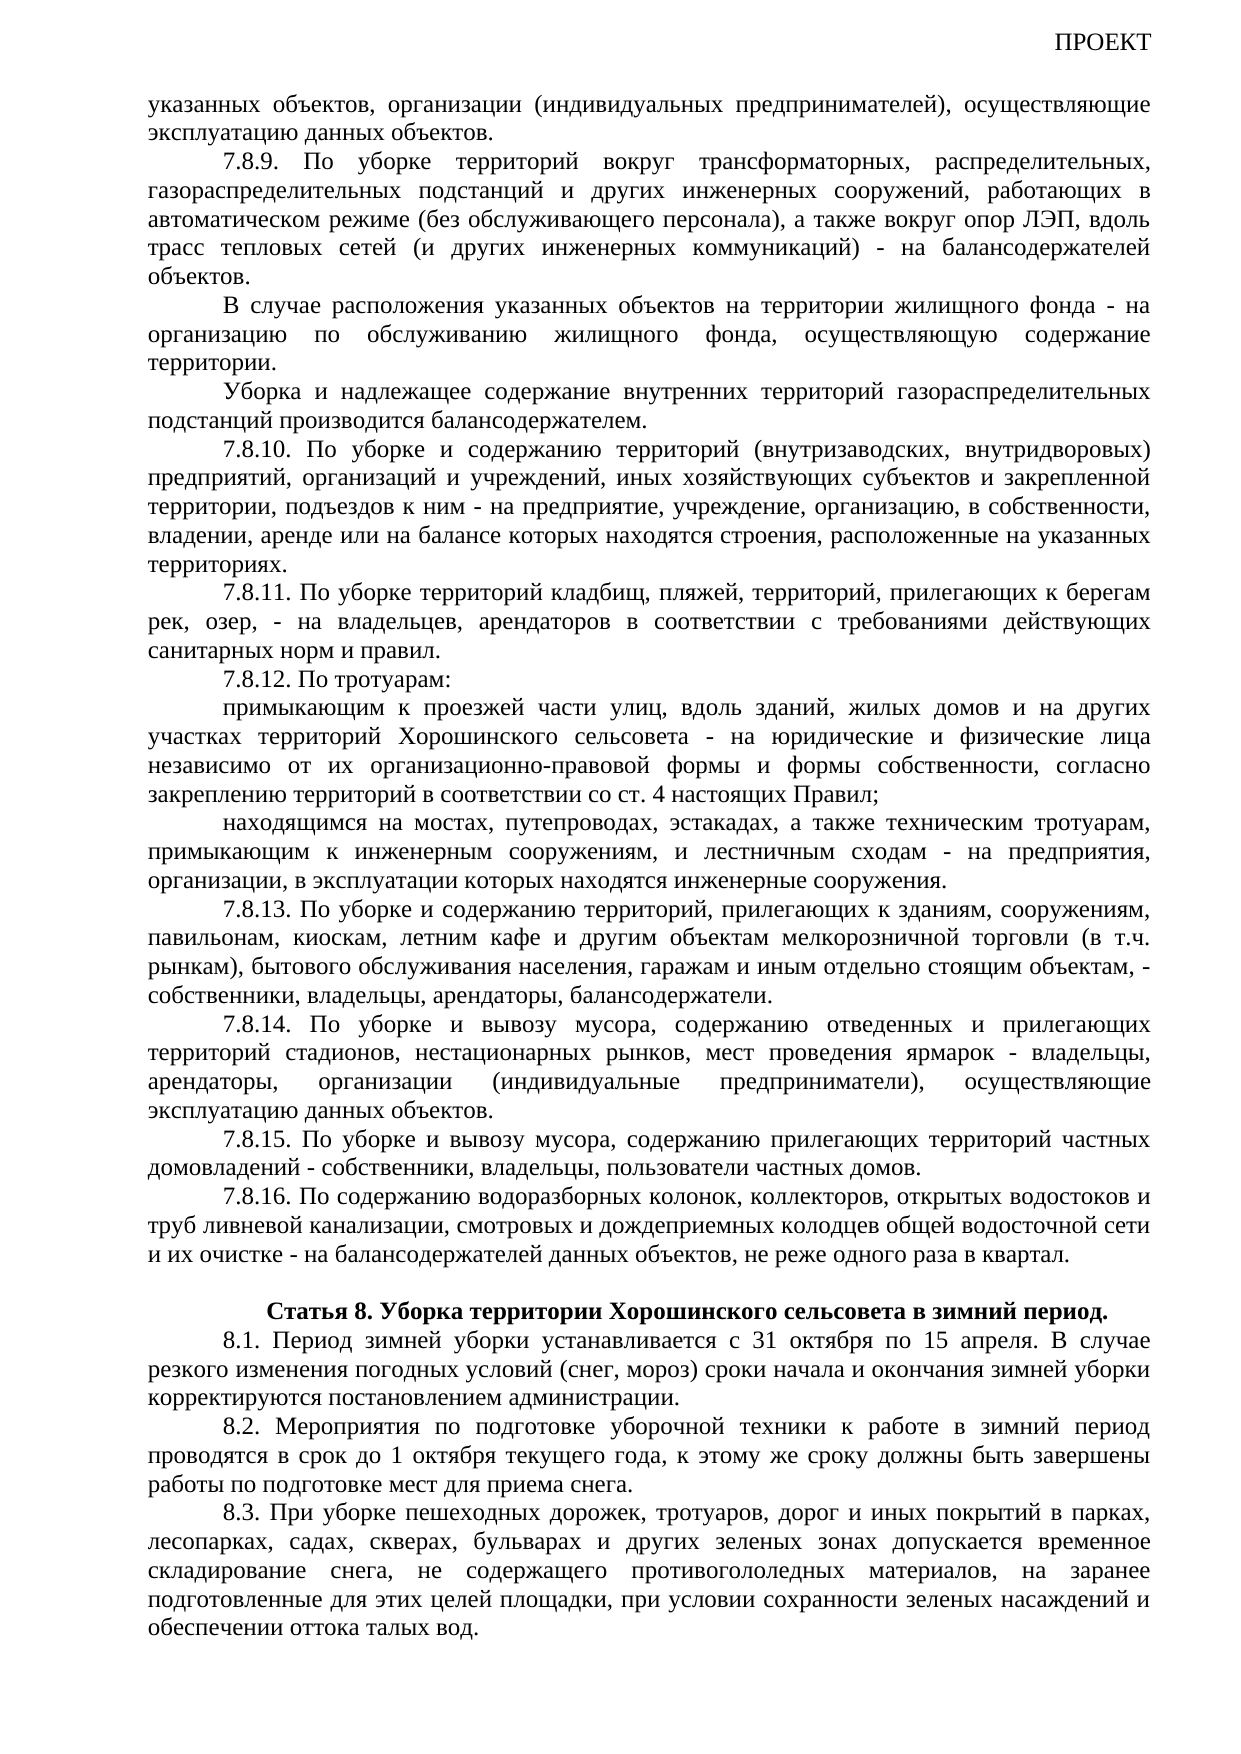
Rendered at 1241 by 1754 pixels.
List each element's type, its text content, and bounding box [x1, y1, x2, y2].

text 8.3. При уборке пешеходных дорожек, тротуаров, дорог и иных покрытий в парках, лесопарках, садах, скверах, бульварах и других зеленых зонах допускается временное складирование снега, не содержащего противогололедных материалов, на заранее подготовленные для этих целей площадки, при условии сохранности зеленых насаждений и обеспечении оттока талых вод. [148, 1497, 1152, 1641]
text Статья 8. Уборка территории Хорошинского сельсовета в зимний период. [148, 1296, 1152, 1325]
text 7.8.16. По содержанию водоразборных колонок, коллекторов, открытых водостоков и труб ливневой канализации, смотровых и дождеприемных колодцев общей водосточной сети и их очистке - на балансодержателей данных объектов, не реже одного раза в квартал. [148, 1181, 1152, 1267]
text Уборка и надлежащее содержание внутренних территорий газораспределительных подстанций производится балансодержателем. [148, 376, 1152, 434]
text находящимся на мостах, путепроводах, эстакадах, а также техническим тротуарам, примыкающим к инженерным сооружениям, и лестничным сходам - на предприятия, организации, в эксплуатации которых находятся инженерные сооружения. [148, 807, 1152, 894]
text 7.8.11. По уборке территорий кладбищ, пляжей, территорий, прилегающих к берегам рек, озер, - на владельцев, арендаторов в соответствии с требованиями действующих санитарных норм и правил. [148, 577, 1152, 664]
text 7.8.10. По уборке и содержанию территорий (внутризаводских, внутридворовых) предприятий, организаций и учреждений, иных хозяйствующих субъектов и закрепленной территории, подъездов к ним - на предприятие, учреждение, организацию, в собственности, владении, аренде или на балансе которых находятся строения, расположенные на указанных территориях. [148, 434, 1152, 577]
text примыкающим к проезжей части улиц, вдоль зданий, жилых домов и на других участках территорий Хорошинского сельсовета - на юридические и физические лица независимо от их организационно-правовой формы и формы собственности, согласно закреплению территорий в соответствии со ст. 4 настоящих Правил; [148, 692, 1152, 807]
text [148, 89, 1152, 146]
text 8.1. Период зимней уборки устанавливается с 31 октября по 15 апреля. В случае резкого изменения погодных условий (снег, мороз) сроки начала и окончания зимней уборки корректируются постановлением администрации. [148, 1325, 1152, 1411]
text 7.8.13. По уборке и содержанию территорий, прилегающих к зданиям, сооружениям, павильонам, киоскам, летним кафе и другим объектам мелкорозничной торговли (в т.ч. рынкам), бытового обслуживания населения, гаражам и иным отдельно стоящим объектам, - собственники, владельцы, арендаторы, балансодержатели. [148, 894, 1152, 1009]
text 7.8.15. По уборке и вывозу мусора, содержанию прилегающих территорий частных домовладений - собственники, владельцы, пользователи частных домов. [148, 1124, 1152, 1181]
text 8.2. Мероприятия по подготовке уборочной техники к работе в зимний период проводятся в срок до 1 октября текущего года, к этому же сроку должны быть завершены работы по подготовке мест для приема снега. [148, 1411, 1152, 1497]
text В случае расположения указанных объектов на территории жилищного фонда - на организацию по обслуживанию жилищного фонда, осуществляющую содержание территории. [148, 290, 1152, 376]
text 7.8.12. По тротуарам: [148, 664, 1152, 692]
text 7.8.9. По уборке территорий вокруг трансформаторных, распределительных, газораспределительных подстанций и других инженерных сооружений, работающих в автоматическом режиме (без обслуживающего персонала), а также вокруг опор ЛЭП, вдоль трасс тепловых сетей (и других инженерных коммуникаций) - на балансодержателей объектов. [148, 146, 1152, 290]
text 7.8.14. По уборке и вывозу мусора, содержанию отведенных и прилегающих территорий стадионов, нестационарных рынков, мест проведения ярмарок - владельцы, арендаторы, организации (индивидуальные предприниматели), осуществляющие эксплуатацию данных объектов. [148, 1009, 1152, 1124]
